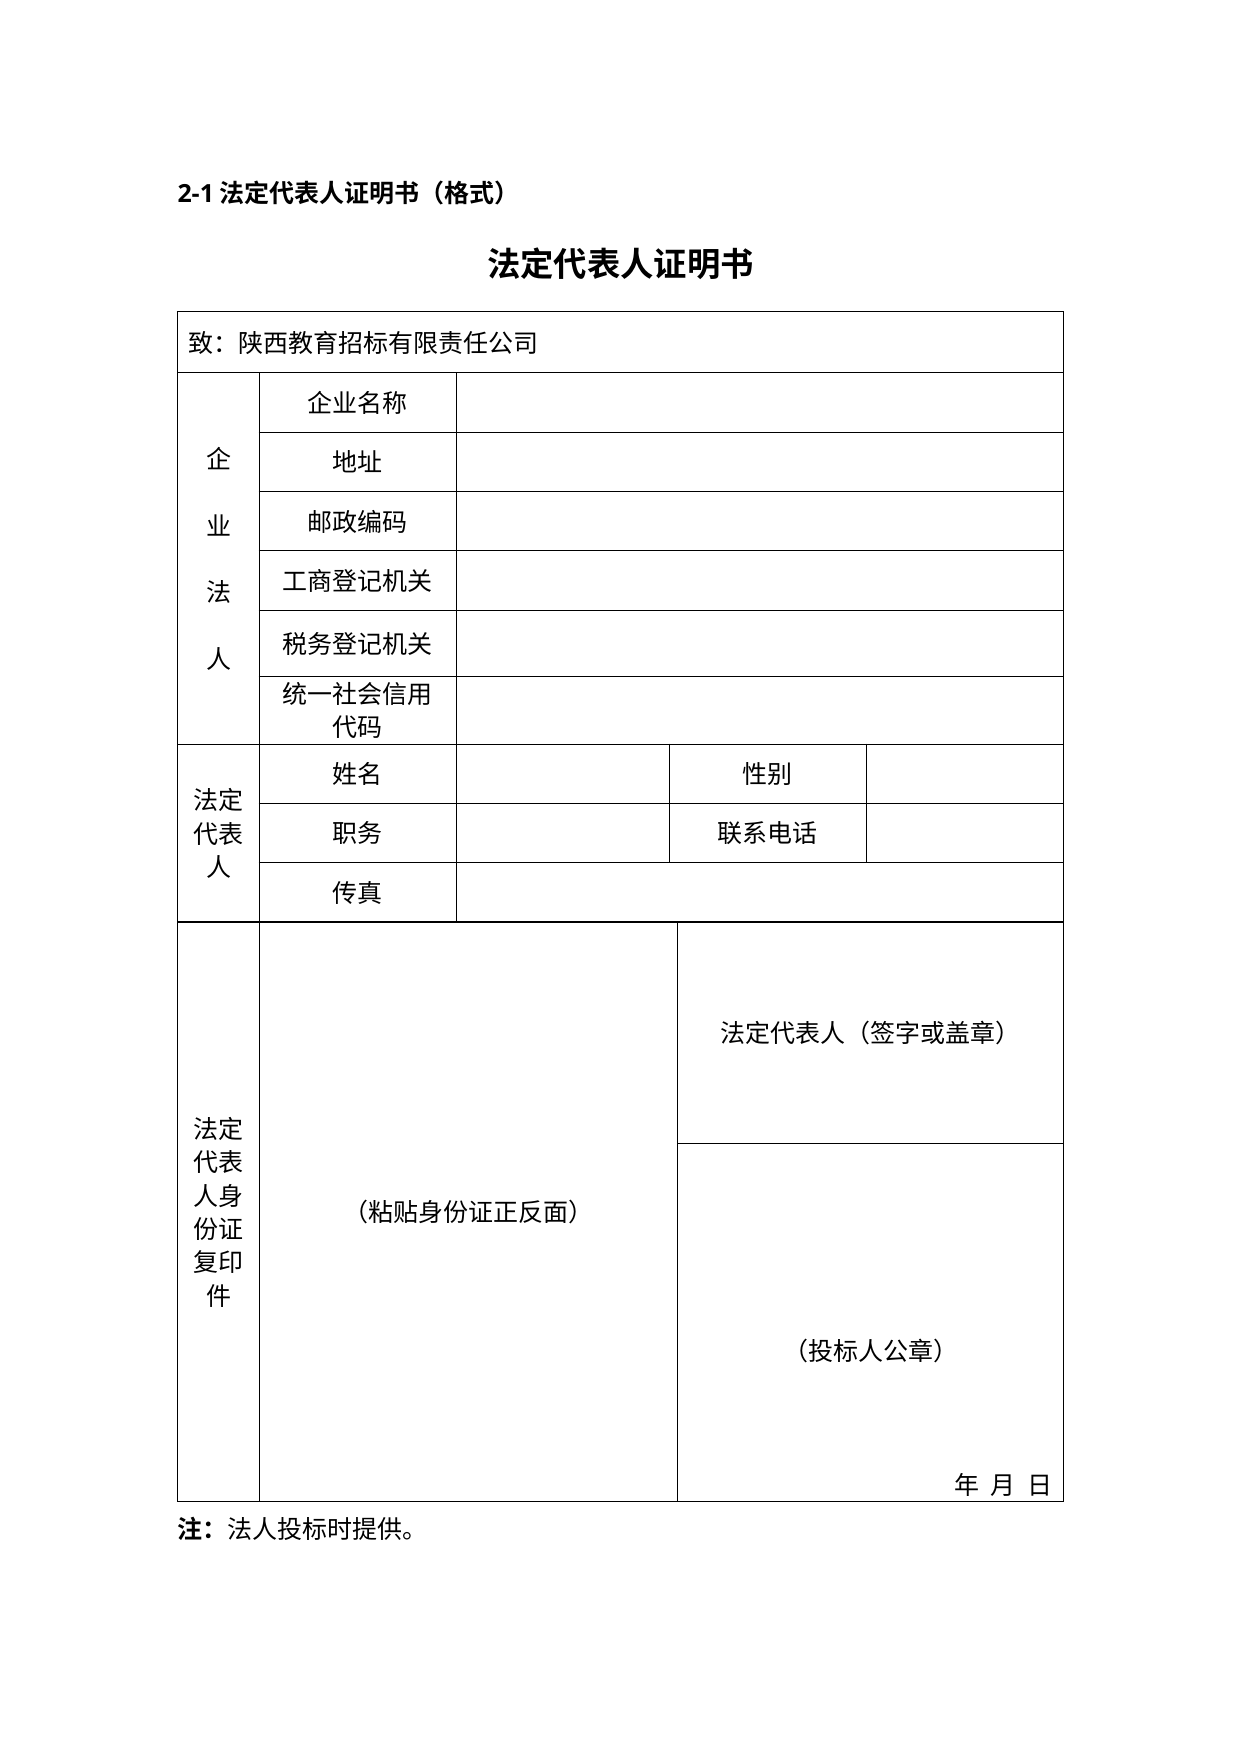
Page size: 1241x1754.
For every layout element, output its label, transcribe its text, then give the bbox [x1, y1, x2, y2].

table_cell 地址 [260, 433, 456, 491]
table_cell 邮政编码 [260, 492, 456, 550]
table_cell [457, 863, 1063, 921]
table_cell 税务登记机关 [260, 611, 456, 676]
table_cell 企 业 法 人 [178, 373, 259, 743]
table_cell 法定代表人身份证复印件 [178, 923, 259, 1501]
table_cell （粘贴身份证正反面） [260, 923, 677, 1501]
table_cell 职务 [260, 804, 456, 862]
table_cell [457, 551, 1063, 609]
table_cell [867, 804, 1063, 862]
text 法定代表人证明书 [177, 236, 1063, 286]
table_cell [457, 804, 669, 862]
table_cell 法定代表人（签字或盖章） [678, 923, 1063, 1142]
table_cell 性别 [670, 745, 866, 803]
table_cell 法定代表人 [178, 745, 259, 921]
table_cell 联系电话 [670, 804, 866, 862]
table_cell 企业名称 [260, 373, 456, 432]
text 注：法人投标时提供。 [177, 1502, 1063, 1548]
table_cell [457, 611, 1063, 676]
table_cell [457, 492, 1063, 550]
table_cell 传真 [260, 863, 456, 921]
table_cell [457, 433, 1063, 491]
table_header 致：陕西教育招标有限责任公司 [178, 312, 1063, 372]
table_cell 统一社会信用代码 [260, 677, 456, 743]
table_cell 工商登记机关 [260, 551, 456, 609]
table_cell [867, 745, 1063, 803]
table_cell [457, 677, 1063, 743]
table_cell （投标人公章） 年 月 日 [678, 1144, 1063, 1501]
text 2-1法定代表人证明书（格式） [177, 165, 1063, 211]
table_cell 姓名 [260, 745, 456, 803]
table_cell [457, 745, 669, 803]
table_cell [457, 373, 1063, 432]
